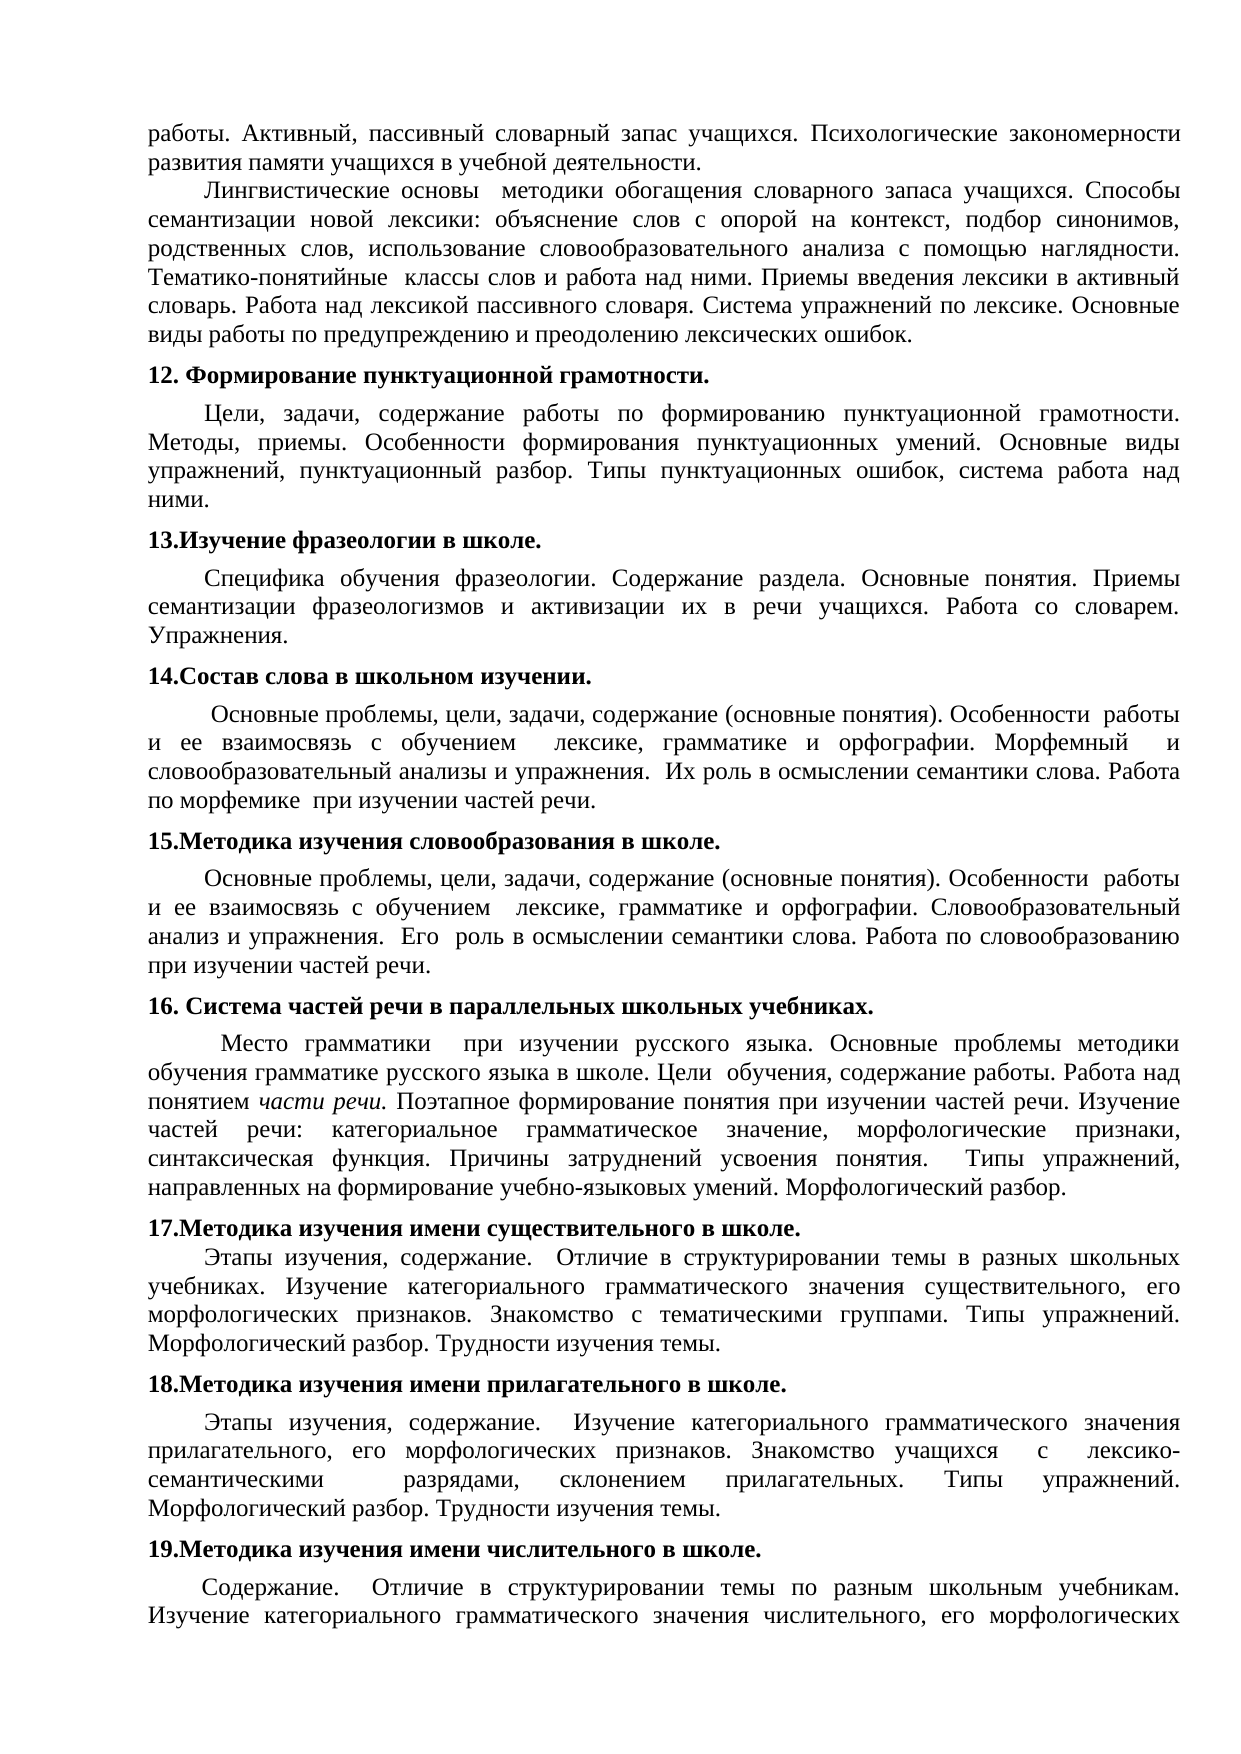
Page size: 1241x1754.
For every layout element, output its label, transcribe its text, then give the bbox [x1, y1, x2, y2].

text Специфика обучения фразеологии. Содержание раздела. Основные понятия. Приемы семантизации фразеологизмов и активизации их в речи учащихся. Работа со словарем. Упражнения. [148, 563, 1181, 649]
text 19.Методика изучения имени числительного в школе. [148, 1534, 1181, 1563]
text 15.Методика изучения словообразования в школе. [148, 826, 1181, 855]
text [148, 118, 1181, 176]
text 14.Состав слова в школьном изучении. [148, 661, 1181, 690]
text Основные проблемы, цели, задачи, содержание (основные понятия). Особенности работы и ее взаимосвязь с обучением лексике, грамматике и орфографии. Морфемный и словообразовательный анализы и упражнения. Их роль в осмыслении семантики слова. Работа по морфемике при изучении частей речи. [148, 699, 1181, 814]
text Основные проблемы, цели, задачи, содержание (основные понятия). Особенности работы и ее взаимосвязь с обучением лексике, грамматике и орфографии. Словообразовательный анализ и упражнения. Его роль в осмыслении семантики слова. Работа по словообразованию при изучении частей речи. [148, 863, 1181, 978]
text Этапы изучения, содержание. Изучение категориального грамматического значения прилагательного, его морфологических признаков. Знакомство учащихся с лексико-семантическими разрядами, склонением прилагательных. Типы упражнений. Морфологический разбор. Трудности изучения темы. [148, 1407, 1181, 1522]
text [148, 1572, 1181, 1629]
text 17.Методика изучения имени существительного в школе. [148, 1213, 1181, 1242]
text 13.Изучение фразеологии в школе. [148, 525, 1181, 554]
text Цели, задачи, содержание работы по формированию пунктуационной грамотности. Методы, приемы. Особенности формирования пунктуационных умений. Основные виды упражнений, пунктуационный разбор. Типы пунктуационных ошибок, система работа над ними. [148, 398, 1181, 513]
text Этапы изучения, содержание. Отличие в структурировании темы в разных школьных учебниках. Изучение категориального грамматического значения существительного, его морфологических признаков. Знакомство с тематическими группами. Типы упражнений. Морфологический разбор. Трудности изучения темы. [148, 1242, 1181, 1357]
text Лингвистические основы методики обогащения словарного запаса учащихся. Способы семантизации новой лексики: объяснение слов с опорой на контекст, подбор синонимов, родственных слов, использование словообразовательного анализа с помощью наглядности. Тематико-понятийные классы слов и работа над ними. Приемы введения лексики в активный словарь. Работа над лексикой пассивного словаря. Система упражнений по лексике. Основные виды работы по предупреждению и преодолению лексических ошибок. [148, 176, 1181, 348]
text Место грамматики при изучении русского языка. Основные проблемы методики обучения грамматике русского языка в школе. Цели обучения, содержание работы. Работа над понятием части речи. Поэтапное формирование понятия при изучении частей речи. Изучение частей речи: категориальное грамматическое значение, морфологические признаки, синтаксическая функция. Причины затруднений усвоения понятия. Типы упражнений, направленных на формирование учебно-языковых умений. Морфологический разбор. [148, 1028, 1181, 1201]
text 16. Система частей речи в параллельных школьных учебниках. [148, 991, 1181, 1020]
text 18.Методика изучения имени прилагательного в школе. [148, 1369, 1181, 1398]
text 12. Формирование пунктуационной грамотности. [148, 361, 1181, 389]
